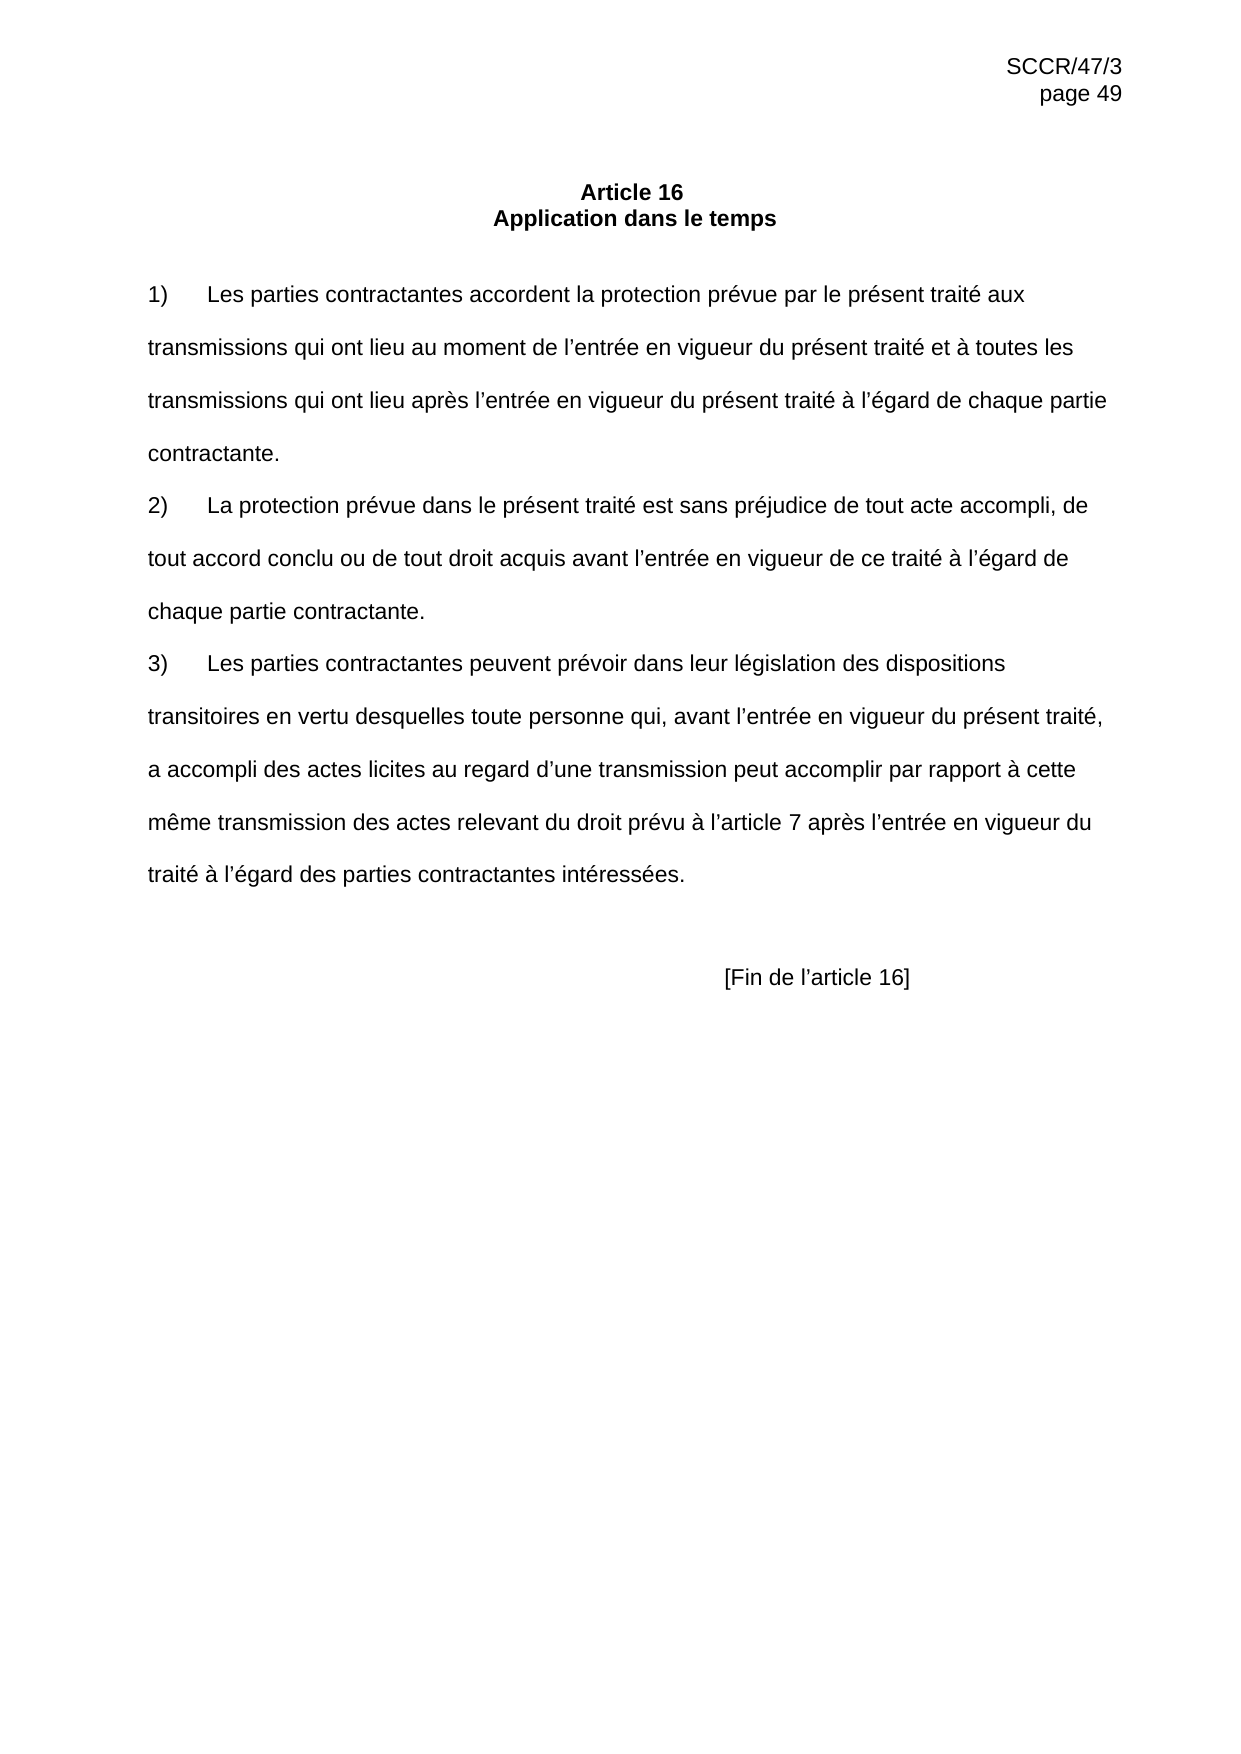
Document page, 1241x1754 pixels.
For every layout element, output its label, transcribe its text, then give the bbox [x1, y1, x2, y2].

text [Fin de l’article 16] [724, 964, 1122, 990]
subtitle Article 16 Application dans le temps [148, 179, 1122, 231]
text 3) Les parties contractantes peuvent prévoir dans leur législation des dispositions transitoires en vertu desquelles toute personne qui, avant l’entrée en vigueur du présent traité, a accompli des actes licites au regard d’une transmission peut accomplir par rapport à cette même transmission des actes relevant du droit prévu à l’article 7 après l’entrée en vigueur du traité à l’égard des parties contractantes intéressées. [148, 650, 1122, 888]
text 2) La protection prévue dans le présent traité est sans préjudice de tout acte accompli, de tout accord conclu ou de tout droit acquis avant l’entrée en vigueur de ce traité à l’égard de chaque partie contractante. [148, 492, 1122, 624]
text 1) Les parties contractantes accordent la protection prévue par le présent traité aux transmissions qui ont lieu au moment de l’entrée en vigueur du présent traité et à toutes les transmissions qui ont lieu après l’entrée en vigueur du présent traité à l’égard de chaque partie contractante. [148, 281, 1122, 466]
